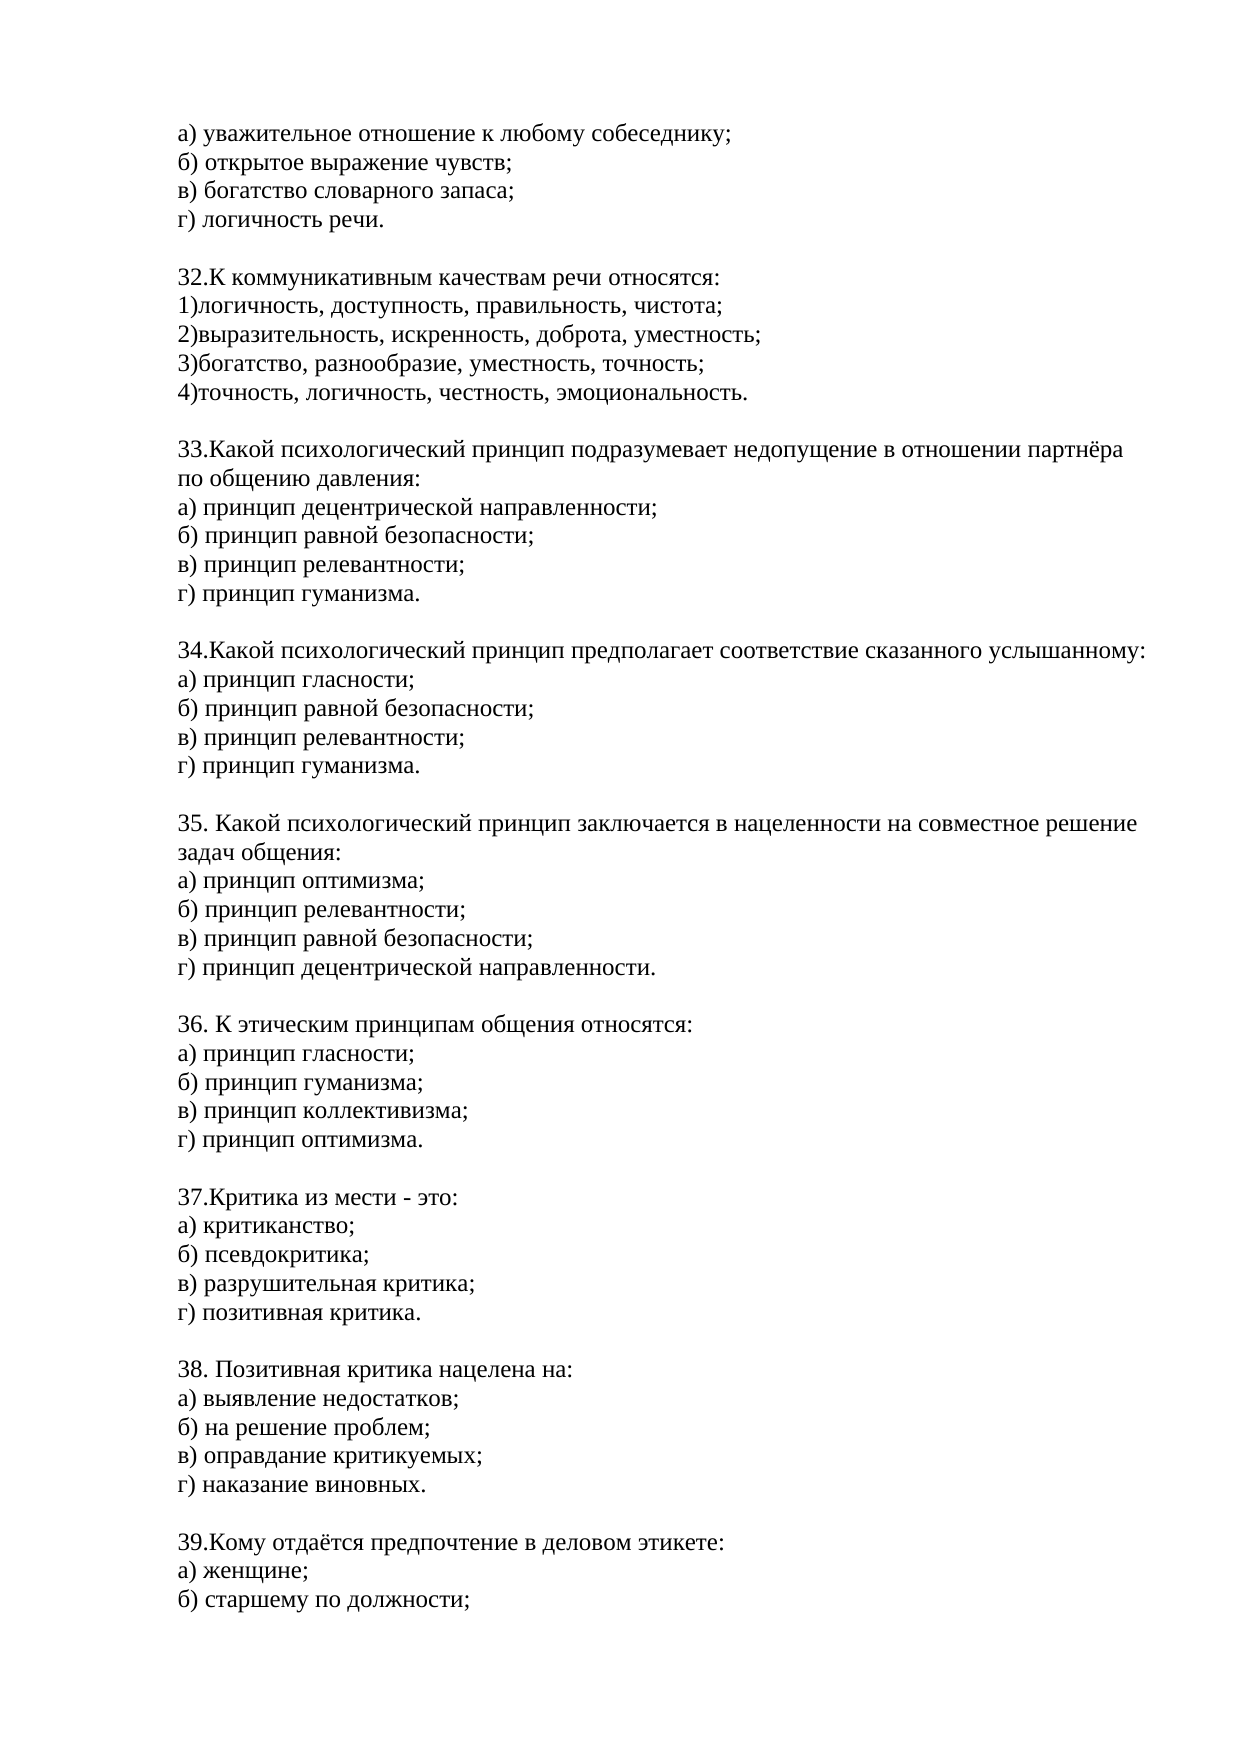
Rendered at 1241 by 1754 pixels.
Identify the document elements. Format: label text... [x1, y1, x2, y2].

text б) старшему по должности; [177, 1584, 1152, 1613]
text б) открытое выражение чувств; [177, 147, 1152, 176]
text а) принцип оптимизма; [177, 866, 1152, 894]
text в) богатство словарного запаса; [177, 176, 1152, 204]
text 36. К этическим принципам общения относятся: [177, 1009, 1152, 1038]
text г) принцип гуманизма. [177, 751, 1152, 779]
text г) логичность речи. [177, 204, 1152, 233]
text г) принцип оптимизма. [177, 1124, 1152, 1153]
text г) наказание виновных. [177, 1469, 1152, 1498]
text 37.Критика из мести - это: [177, 1182, 1152, 1211]
text 39.Кому отдаётся предпочтение в деловом этикете: [177, 1527, 1152, 1556]
text а) принцип децентрической направленности; [177, 492, 1152, 521]
text а) принцип гласности; [177, 664, 1152, 693]
text в) принцип равной безопасности; [177, 923, 1152, 952]
text в) принцип коллективизма; [177, 1096, 1152, 1124]
text г) принцип децентрической направленности. [177, 952, 1152, 981]
text а) критиканство; [177, 1211, 1152, 1239]
text в) оправдание критикуемых; [177, 1441, 1152, 1469]
text в) принцип релевантности; [177, 549, 1152, 578]
text в) разрушительная критика; [177, 1268, 1152, 1297]
text 34.Какой психологический принцип предполагает соответствие сказанного услышанному: [177, 636, 1152, 664]
text 33.Какой психологический принцип подразумевает недопущение в отношении партнёра по общению давления: [177, 434, 1152, 492]
text 1)логичность, доступность, правильность, чистота; [177, 291, 1152, 319]
text г) принцип гуманизма. [177, 578, 1152, 607]
text г) позитивная критика. [177, 1297, 1152, 1326]
text 2)выразительность, искренность, доброта, уместность; [177, 319, 1152, 348]
text 4)точность, логичность, честность, эмоциональность. [177, 377, 1152, 406]
text в) принцип релевантности; [177, 722, 1152, 751]
text б) принцип равной безопасности; [177, 521, 1152, 549]
text б) псевдокритика; [177, 1239, 1152, 1268]
text 38. Позитивная критика нацелена на: [177, 1354, 1152, 1383]
text 32.К коммуникативным качествам речи относятся: [177, 262, 1152, 291]
text а) выявление недостатков; [177, 1383, 1152, 1412]
text а) женщине; [177, 1556, 1152, 1584]
text а) уважительное отношение к любому собеседнику; [177, 118, 1152, 147]
text 35. Какой психологический принцип заключается в нацеленности на совместное решение задач общения: [177, 808, 1152, 866]
text б) принцип релевантности; [177, 894, 1152, 923]
text б) на решение проблем; [177, 1412, 1152, 1441]
text б) принцип равной безопасности; [177, 693, 1152, 722]
text 3)богатство, разнообразие, уместность, точность; [177, 348, 1152, 377]
text б) принцип гуманизма; [177, 1067, 1152, 1096]
text а) принцип гласности; [177, 1038, 1152, 1067]
